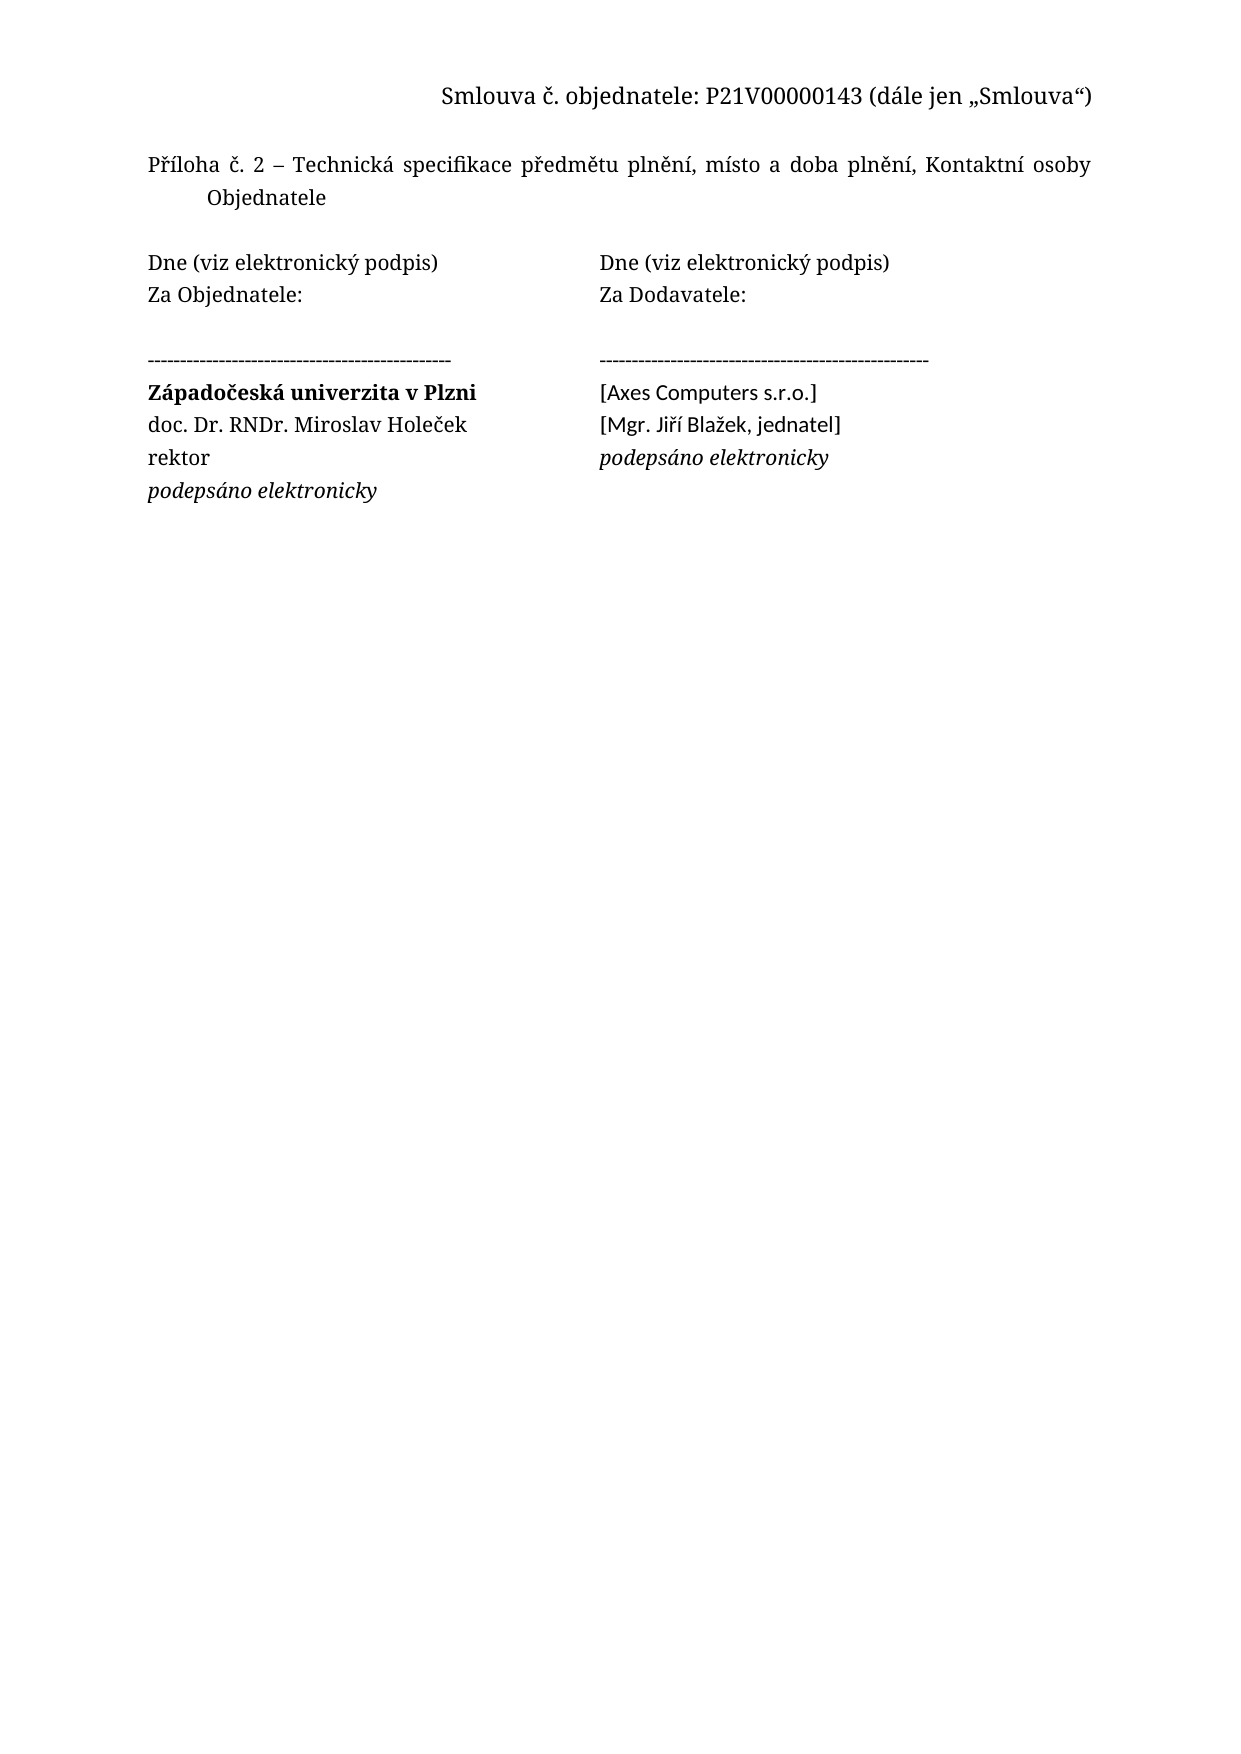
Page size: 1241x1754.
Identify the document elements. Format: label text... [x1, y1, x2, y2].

table_header Dne (viz elektronický podpis) Za Dodavatele: --------------------------------------------------- [Axes Computers s.r.o.] [Mgr. Jiří Blažek, jednatel] podepsáno elektronicky [588, 248, 1040, 508]
text Příloha č. 2 – Technická specifikace předmětu plnění, místo a doba plnění, Kontaktní osoby Objednatele [148, 150, 1093, 211]
table_header Dne (viz elektronický podpis) Za Objednatele: ----------------------------------------------- Západočeská univerzita v Plzni doc. Dr. RNDr. Miroslav Holeček rektor podepsáno elektronicky [136, 248, 588, 508]
